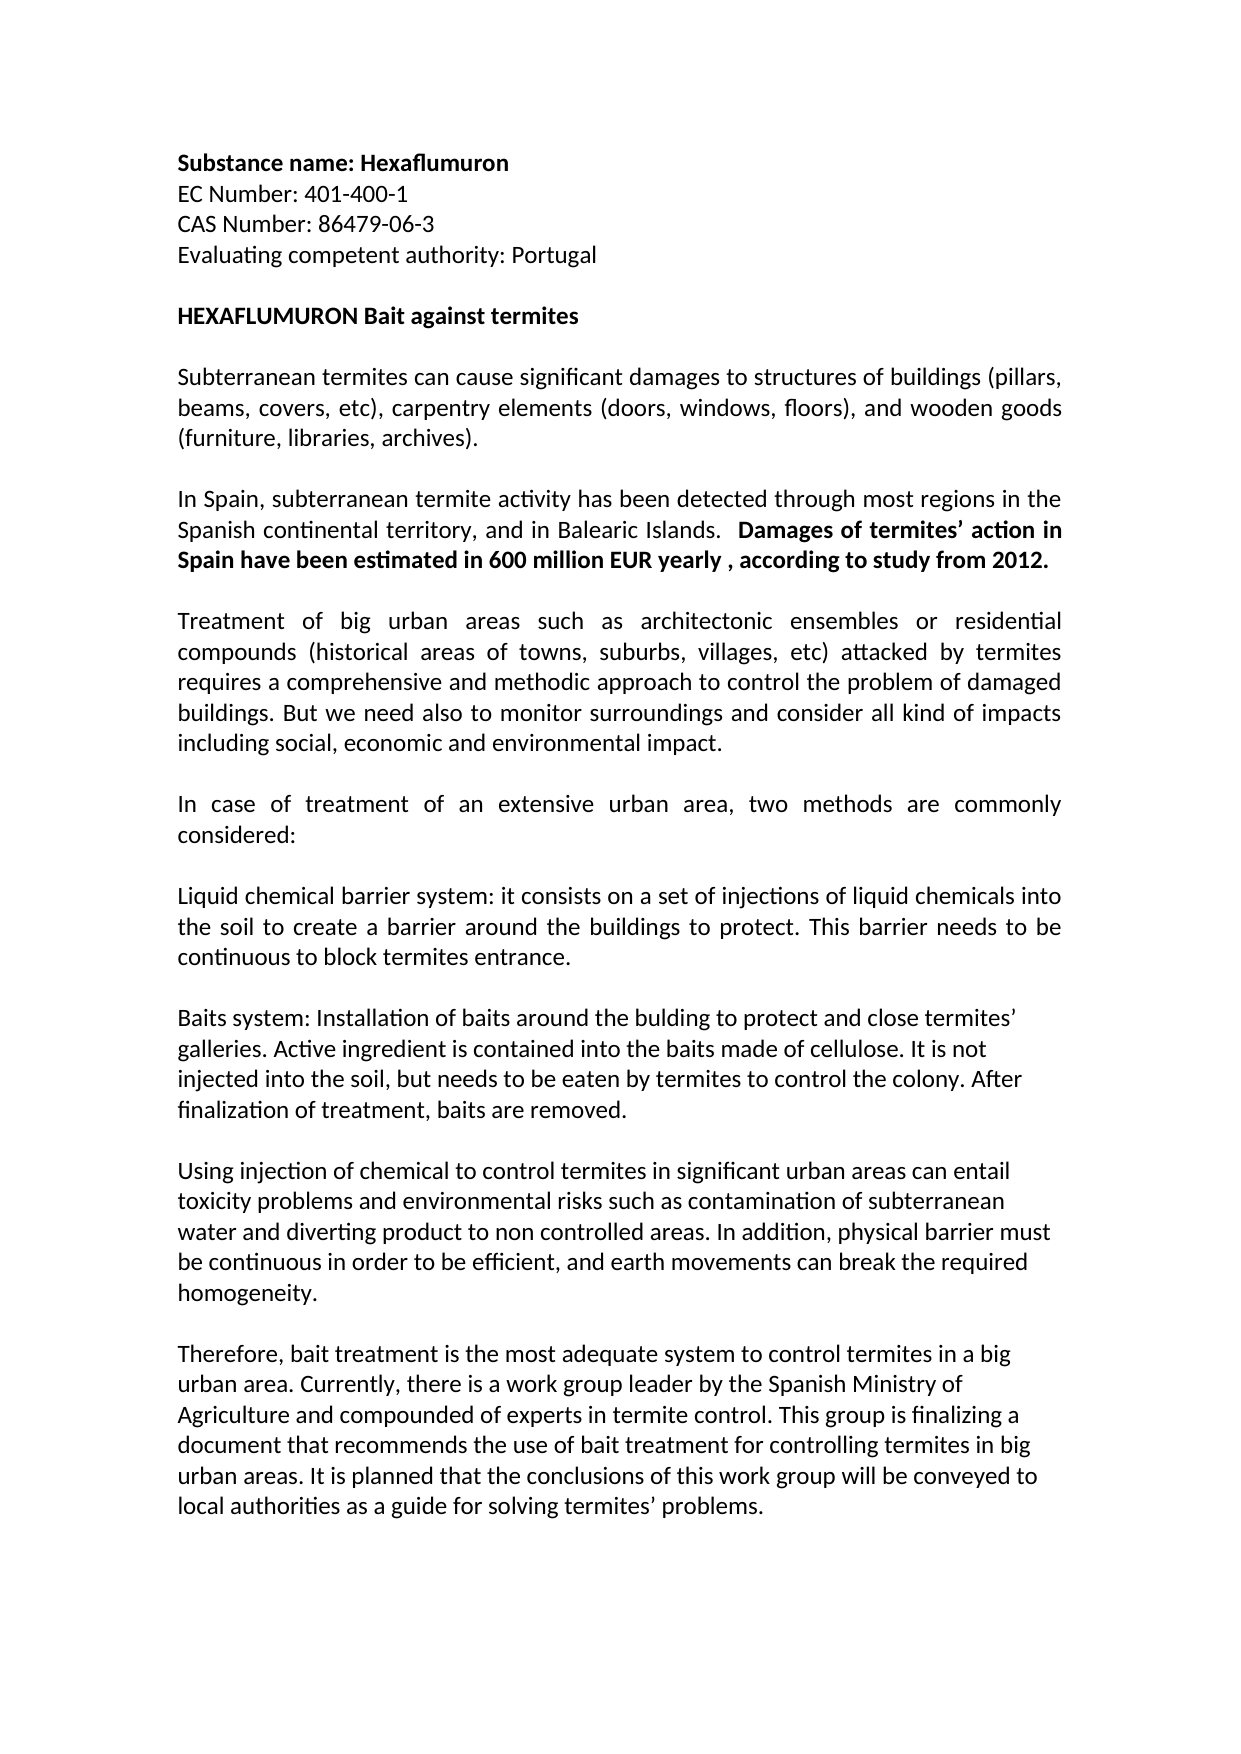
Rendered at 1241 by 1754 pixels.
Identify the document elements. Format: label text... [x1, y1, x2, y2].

text Therefore, bait treatment is the most adequate system to control termites in a big urban area. Currently, there is a work group leader by the Spanish Ministry of Agriculture and compounded of experts in termite control. This group is finalizing a document that recommends the use of bait treatment for controlling termites in big urban areas. It is planned that the conclusions of this work group will be conveyed to local authorities as a guide for solving termites’ problems. [177, 1338, 1063, 1521]
text Using injection of chemical to control termites in significant urban areas can entail toxicity problems and environmental risks such as contamination of subterranean water and diverting product to non controlled areas. In addition, physical barrier must be continuous in order to be efficient, and earth movements can break the required homogeneity. [177, 1155, 1063, 1307]
text Evaluating competent authority: Portugal [177, 239, 1063, 270]
text Baits system: Installation of baits around the bulding to protect and close termites’ galleries. Active ingredient is contained into the baits made of cellulose. It is not injected into the soil, but needs to be eaten by termites to control the colony. After finalization of treatment, baits are removed. [177, 1002, 1063, 1124]
text EC Number: 401-400-1 [177, 178, 1063, 209]
text Subterranean termites can cause significant damages to structures of buildings (pillars, beams, covers, etc), carpentry elements (doors, windows, floors), and wooden goods (furniture, libraries, archives). [177, 361, 1063, 453]
text Treatment of big urban areas such as architectonic ensembles or residential compounds (historical areas of towns, suburbs, villages, etc) attacked by termites requires a comprehensive and methodic approach to control the problem of damaged buildings. But we need also to monitor surroundings and consider all kind of impacts including social, economic and environmental impact. [177, 605, 1063, 758]
text In Spain, subterranean termite activity has been detected through most regions in the Spanish continental territory, and in Balearic Islands. Damages of termites’ action in Spain have been estimated in 600 million EUR yearly , according to study from 2012. [177, 483, 1063, 575]
text Liquid chemical barrier system: it consists on a set of injections of liquid chemicals into the soil to create a barrier around the buildings to protect. This barrier needs to be continuous to block termites entrance. [177, 880, 1063, 972]
text Substance name: Hexaflumuron [177, 148, 1063, 178]
text HEXAFLUMURON Bait against termites [177, 300, 1063, 331]
text In case of treatment of an extensive urban area, two methods are commonly considered: [177, 788, 1063, 849]
text CAS Number: 86479-06-3 [177, 209, 1063, 239]
